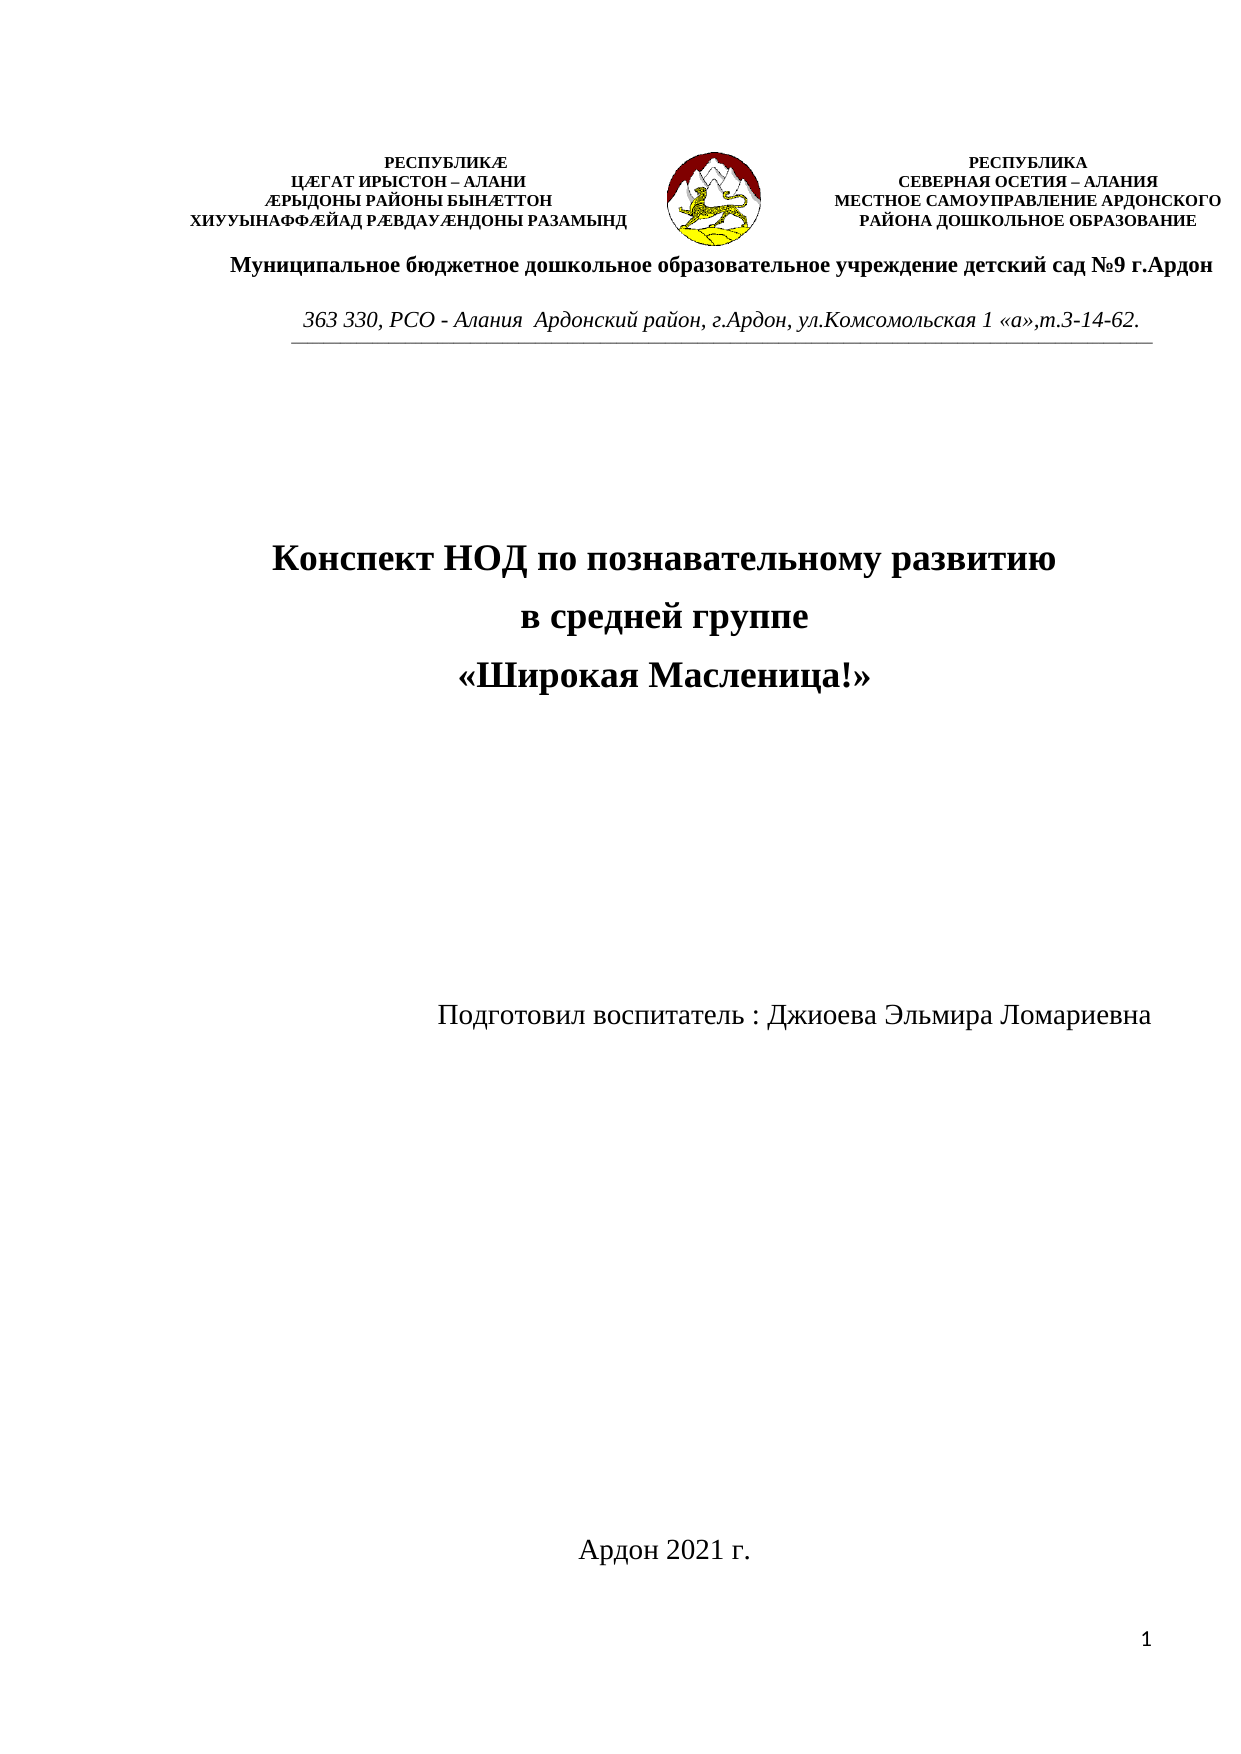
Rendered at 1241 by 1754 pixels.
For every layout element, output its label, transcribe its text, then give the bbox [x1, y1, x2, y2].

text в средней группе [177, 594, 1152, 637]
table_cell _______________________________________________________________________________________________________________________________________________________________ [177, 333, 1240, 354]
table_header РЕСПУБЛИКА СЕВЕРНАЯ ОСЕТИЯ – АЛАНИЯ МЕСТНОЕ САМОУПРАВЛЕНИЕ АРДОНСКОГО РАЙОНА ДОШКОЛЬНОЕ ОБРАЗОВАНИЕ [790, 153, 1240, 251]
text «Широкая Масленица!» [177, 653, 1152, 696]
text Ардон 2021 г. [177, 1532, 1152, 1565]
table_cell 363 330, РСО - Алания Ардонский район, г.Ардон, ул.Комсомольская 1 «а»,т.3-14-62. [177, 306, 1240, 332]
table_header [640, 153, 790, 251]
table_header РЕСПУБЛИКÆ ЦÆГАТ ИРЫСТОН – АЛАНИ ÆРЫДОНЫ РАЙОНЫ БЫНÆТТОН ХИУУЫНАФФÆЙАД РÆВДАУÆНДОНЫ РАЗАМЫНД [177, 153, 639, 251]
table_cell Муниципальное бюджетное дошкольное образовательное учреждение детский сад №9 г.Ардон [177, 251, 1240, 306]
text Конспект НОД по познавательному развитию [177, 535, 1152, 578]
text Подготовил воспитатель : Джиоева Эльмира Ломариевна [177, 997, 1152, 1031]
picture [667, 152, 763, 247]
